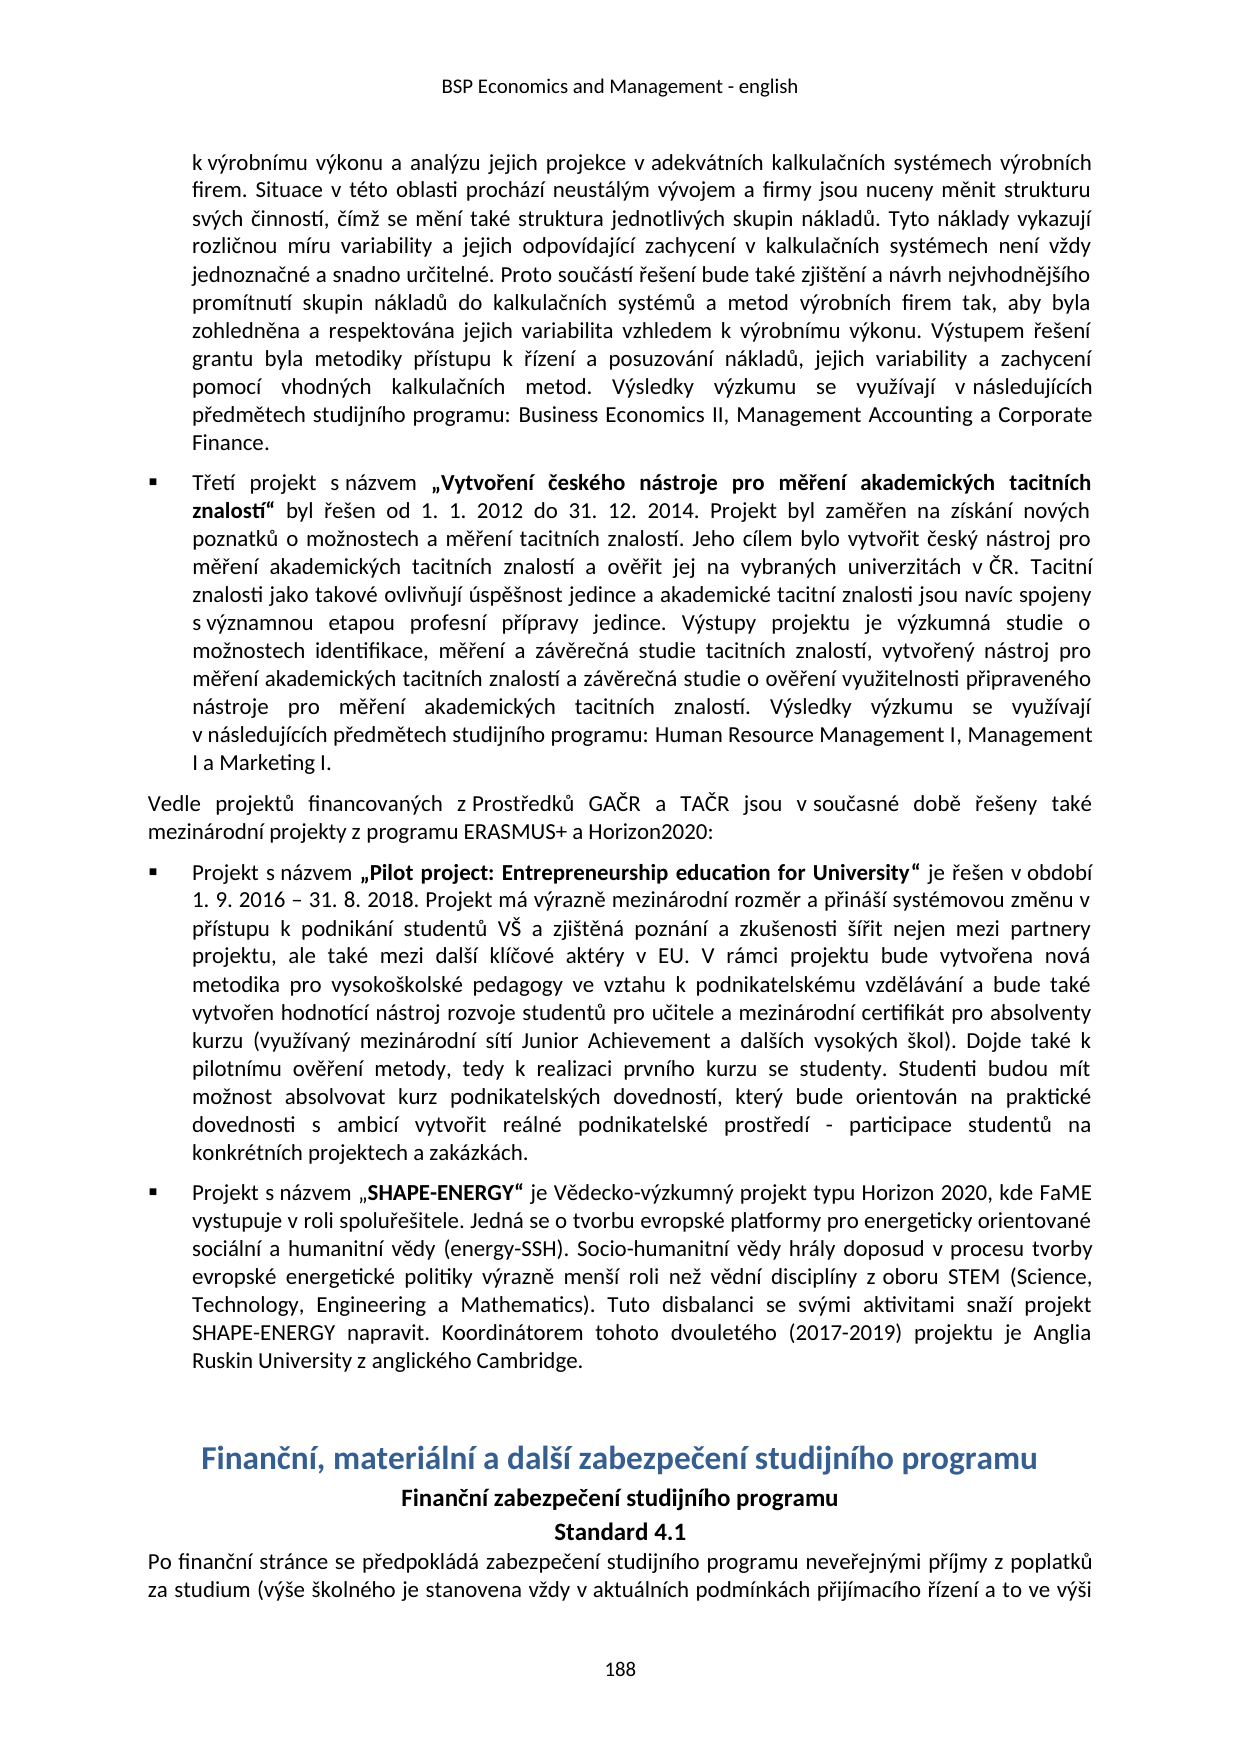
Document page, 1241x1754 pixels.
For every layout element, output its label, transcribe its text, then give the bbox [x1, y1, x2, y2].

subtitle Finanční zabezpečení studijního programu [148, 1482, 1093, 1512]
subtitle Standard 4.1 [148, 1517, 1093, 1547]
list Projekt s názvem „SHAPE-ENERGY“ je Vědecko-výzkumný projekt typu Horizon 2020, kde FaME vystupuje v roli spoluřešitele. Jedná se o tvorbu evropské platformy pro energeticky orientované sociální a humanitní vědy (energy-SSH). Socio-humanitní vědy hrály doposud v procesu tvorby evropské energetické politiky výrazně menší roli než vědní disciplíny z oboru STEM (Science, Technology, Engineering a Mathematics). Tuto disbalanci se svými aktivitami snaží projekt SHAPE-ENERGY napravit. Koordinátorem tohoto dvouletého (2017-2019) projektu je Anglia Ruskin University z anglického Cambridge. [148, 1178, 1093, 1374]
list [148, 148, 1093, 456]
list Třetí projekt s názvem „Vytvoření českého nástroje pro měření akademických tacitních znalostí“ byl řešen od 1. 1. 2012 do 31. 12. 2014. Projekt byl zaměřen na získání nových poznatků o možnostech a měření tacitních znalostí. Jeho cílem bylo vytvořit český nástroj pro měření akademických tacitních znalostí a ověřit jej na vybraných univerzitách v ČR. Tacitní znalosti jako takové ovlivňují úspěšnost jedince a akademické tacitní znalosti jsou navíc spojeny s významnou etapou profesní přípravy jedince. Výstupy projektu je výzkumná studie o možnostech identifikace, měření a závěrečná studie tacitních znalostí, vytvořený nástroj pro měření akademických tacitních znalostí a závěrečná studie o ověření využitelnosti připraveného nástroje pro měření akademických tacitních znalostí. Výsledky výzkumu se využívají v následujících předmětech studijního programu: Human Resource Management I, Management I a Marketing I. [148, 468, 1093, 777]
text Vedle projektů financovaných z Prostředků GAČR a TAČR jsou v současné době řešeny také mezinárodní projekty z programu ERASMUS+ a Horizon2020: [148, 789, 1093, 845]
subtitle Finanční, materiální a další zabezpečení studijního programu [148, 1437, 1093, 1478]
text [148, 1547, 1093, 1603]
list Projekt s názvem „Pilot project: Entrepreneurship education for University“ je řešen v období 1. 9. 2016 – 31. 8. 2018. Projekt má výrazně mezinárodní rozměr a přináší systémovou změnu v přístupu k podnikání studentů VŠ a zjištěná poznání a zkušenosti šířit nejen mezi partnery projektu, ale také mezi další klíčové aktéry v EU. V rámci projektu bude vytvořena nová metodika pro vysokoškolské pedagogy ve vztahu k podnikatelskému vzdělávání a bude také vytvořen hodnotící nástroj rozvoje studentů pro učitele a mezinárodní certifikát pro absolventy kurzu (využívaný mezinárodní sítí Junior Achievement a dalších vysokých škol). Dojde také k pilotnímu ověření metody, tedy k realizaci prvního kurzu se studenty. Studenti budou mít možnost absolvovat kurz podnikatelských dovedností, který bude orientován na praktické dovednosti s ambicí vytvořit reálné podnikatelské prostředí - participace studentů na konkrétních projektech a zakázkách. [148, 858, 1093, 1166]
